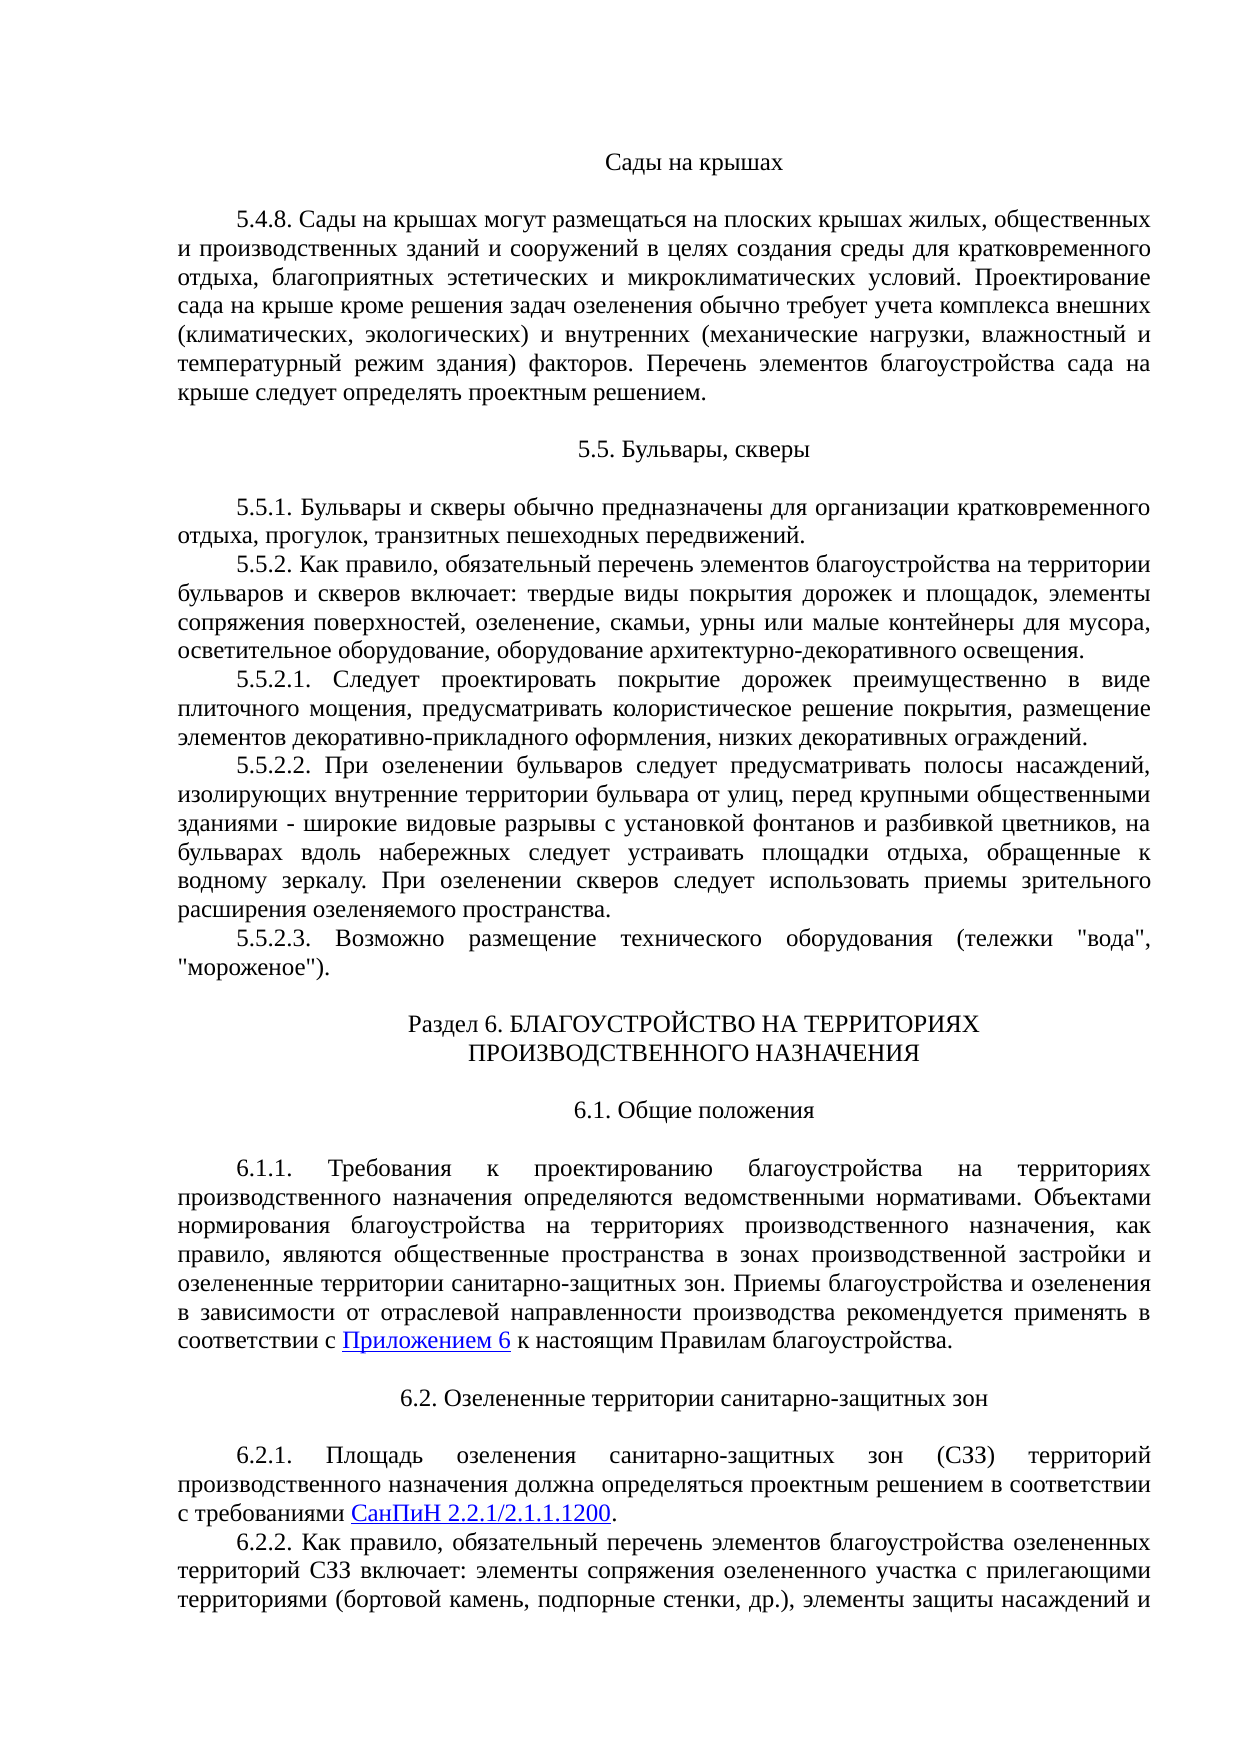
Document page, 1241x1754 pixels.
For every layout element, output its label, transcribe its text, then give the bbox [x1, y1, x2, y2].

text Сады на крышах [177, 147, 1152, 176]
text 5.5.2.3. Возможно размещение технического оборудования (тележки "вода", "мороженое"). [177, 923, 1152, 981]
text ПРОИЗВОДСТВЕННОГО НАЗНАЧЕНИЯ [177, 1038, 1152, 1067]
text Раздел 6. БЛАГОУСТРОЙСТВО НА ТЕРРИТОРИЯХ [177, 1009, 1152, 1038]
text 5.5.1. Бульвары и скверы обычно предназначены для организации кратковременного отдыха, прогулок, транзитных пешеходных передвижений. [177, 492, 1152, 549]
text 5.5.2. Как правило, обязательный перечень элементов благоустройства на территории бульваров и скверов включает: твердые виды покрытия дорожек и площадок, элементы сопряжения поверхностей, озеленение, скамьи, урны или малые контейнеры для мусора, осветительное оборудование, оборудование архитектурно-декоративного освещения. [177, 549, 1152, 664]
text 6.1. Общие положения [177, 1096, 1152, 1124]
text 6.1.1. Требования к проектированию благоустройства на территориях производственного назначения определяются ведомственными нормативами. Объектами нормирования благоустройства на территориях производственного назначения, как правило, являются общественные пространства в зонах производственной застройки и озелененные территории санитарно-защитных зон. Приемы благоустройства и озеленения в зависимости от отраслевой направленности производства рекомендуется применять в соответствии с Приложением 6 к настоящим Правилам благоустройства. [177, 1153, 1152, 1354]
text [177, 1527, 1152, 1613]
text 5.5.2.1. Следует проектировать покрытие дорожек преимущественно в виде плиточного мощения, предусматривать колористическое решение покрытия, размещение элементов декоративно-прикладного оформления, низких декоративных ограждений. [177, 664, 1152, 751]
text 6.2. Озелененные территории санитарно-защитных зон [177, 1383, 1152, 1412]
text 5.4.8. Сады на крышах могут размещаться на плоских крышах жилых, общественных и производственных зданий и сооружений в целях создания среды для кратковременного отдыха, благоприятных эстетических и микроклиматических условий. Проектирование сада на крыше кроме решения задач озеленения обычно требует учета комплекса внешних (климатических, экологических) и внутренних (механические нагрузки, влажностный и температурный режим здания) факторов. Перечень элементов благоустройства сада на крыше следует определять проектным решением. [177, 204, 1152, 406]
text 5.5.2.2. При озеленении бульваров следует предусматривать полосы насаждений, изолирующих внутренние территории бульвара от улиц, перед крупными общественными зданиями - широкие видовые разрывы с установкой фонтанов и разбивкой цветников, на бульварах вдоль набережных следует устраивать площадки отдыха, обращенные к водному зеркалу. При озеленении скверов следует использовать приемы зрительного расширения озеленяемого пространства. [177, 751, 1152, 923]
text 5.5. Бульвары, скверы [177, 434, 1152, 463]
text 6.2.1. Площадь озеленения санитарно-защитных зон (СЗЗ) территорий производственного назначения должна определяться проектным решением в соответствии с требованиями СанПиН 2.2.1/2.1.1.1200. [177, 1441, 1152, 1527]
